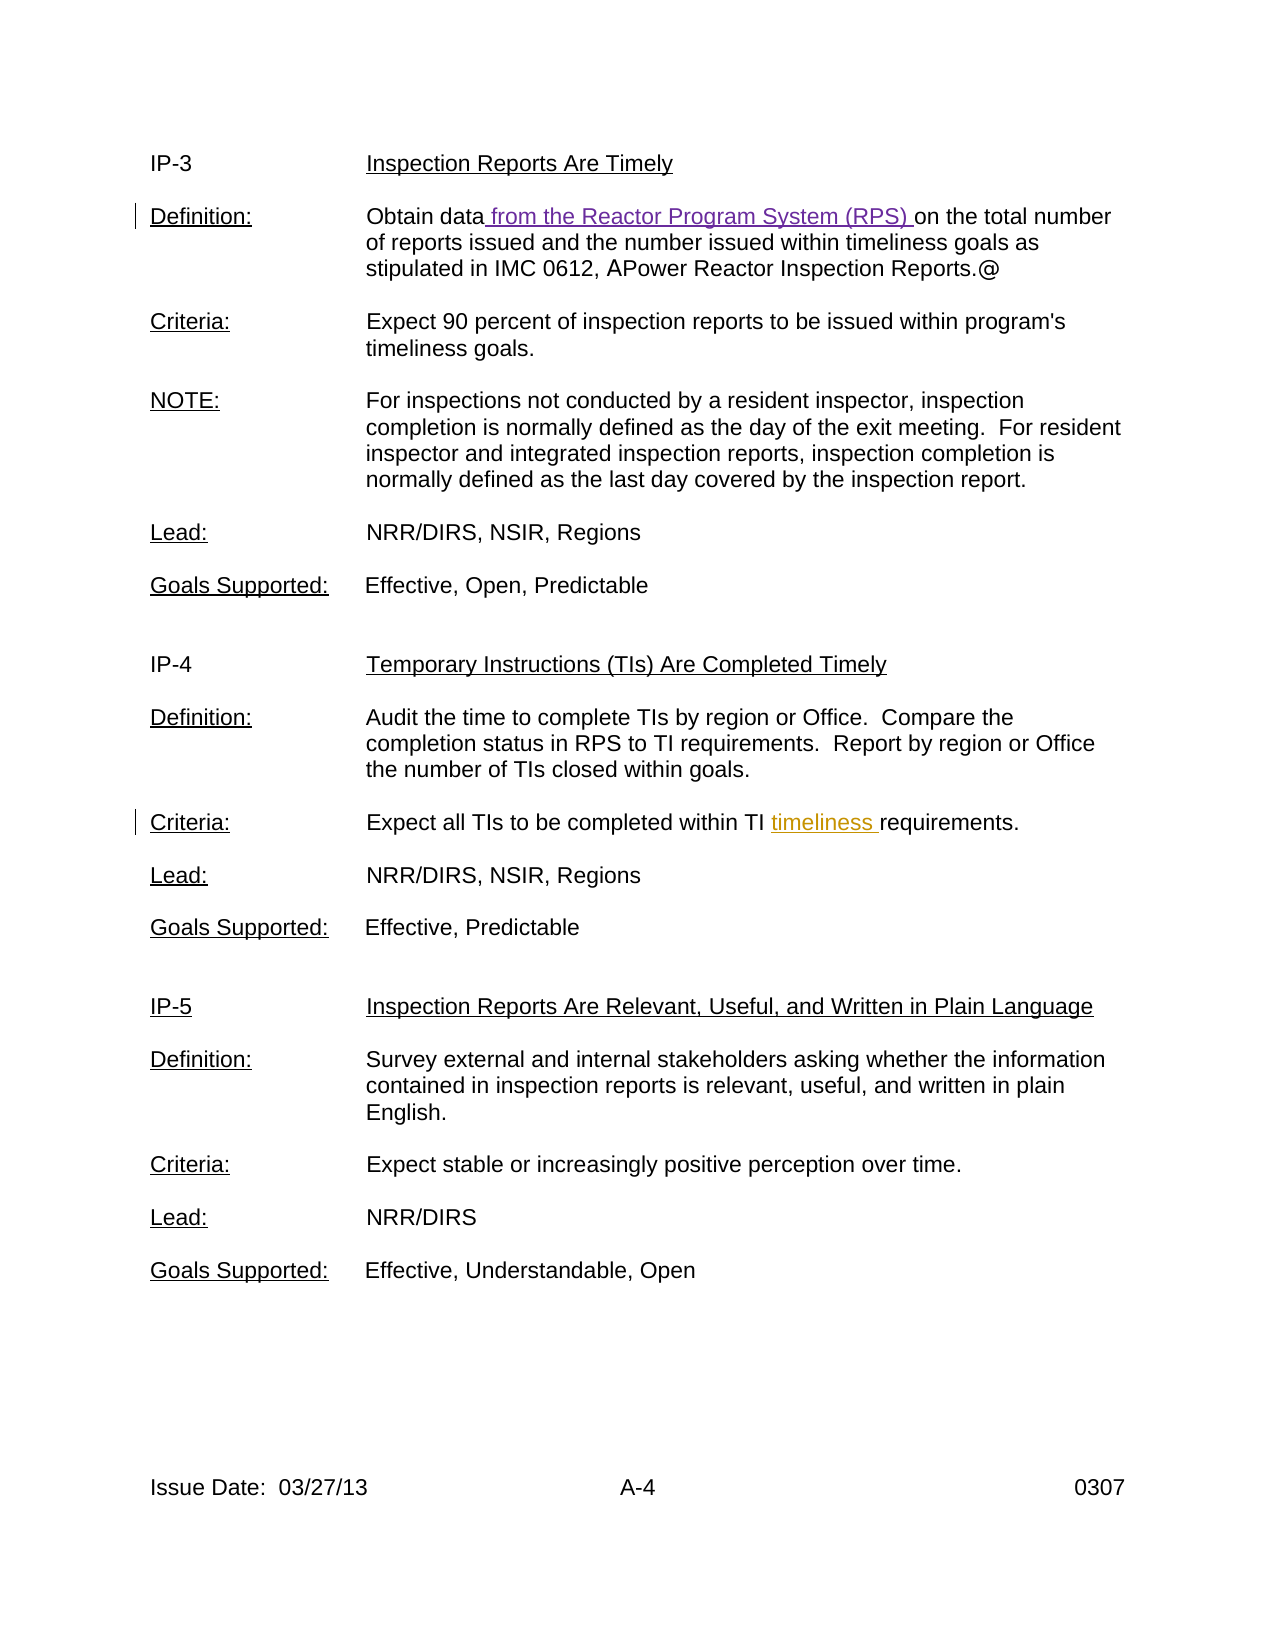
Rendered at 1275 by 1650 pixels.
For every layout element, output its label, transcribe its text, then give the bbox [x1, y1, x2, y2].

text IP-4 Temporary Instructions (TIs) Are Completed Timely [150, 651, 1125, 677]
text Lead: NRR/DIRS [150, 1204, 1125, 1231]
text IP-5 Inspection Reports Are Relevant, Useful, and Written in Plain Language [150, 993, 1125, 1020]
text Goals Supported: Effective, Predictable [150, 914, 1125, 941]
text Goals Supported: Effective, Open, Predictable [150, 572, 1125, 598]
text Criteria: Expect all TIs to be completed within TI requirements. [150, 809, 1125, 835]
text Criteria: Expect 90 percent of inspection reports to be issued within program's timeliness goals. [150, 308, 1125, 361]
text NOTE: For inspections not conducted by a resident inspector, inspection completion is normally defined as the day of the exit meeting. For resident inspector and integrated inspection reports, inspection completion is normally defined as the last day covered by the inspection report. [150, 387, 1125, 493]
text Definition: Obtain dataon the total number of reports issued and the number issued within timeliness goals as stipulated in IMC 0612, Power Reactor Inspection Reports. [150, 203, 1125, 282]
text Lead: NRR/DIRS, NSIR, Regions [150, 519, 1125, 545]
text Criteria: Expect stable or increasingly positive perception over time. [150, 1151, 1125, 1178]
text Lead: NRR/DIRS, NSIR, Regions [150, 862, 1125, 888]
text Goals Supported: Effective, Understandable, Open [150, 1257, 1125, 1283]
text Definition: Audit the time to complete TIs by region or Office. Compare the completion status in RPS to TI requirements. Report by region or Office the number of TIs closed within goals. [150, 703, 1125, 782]
text Definition: Survey external and internal stakeholders asking whether the information contained in inspection reports is relevant, useful, and written in plain English. [150, 1046, 1125, 1125]
text IP-3 Inspection Reports Are Timely [150, 150, 1125, 176]
